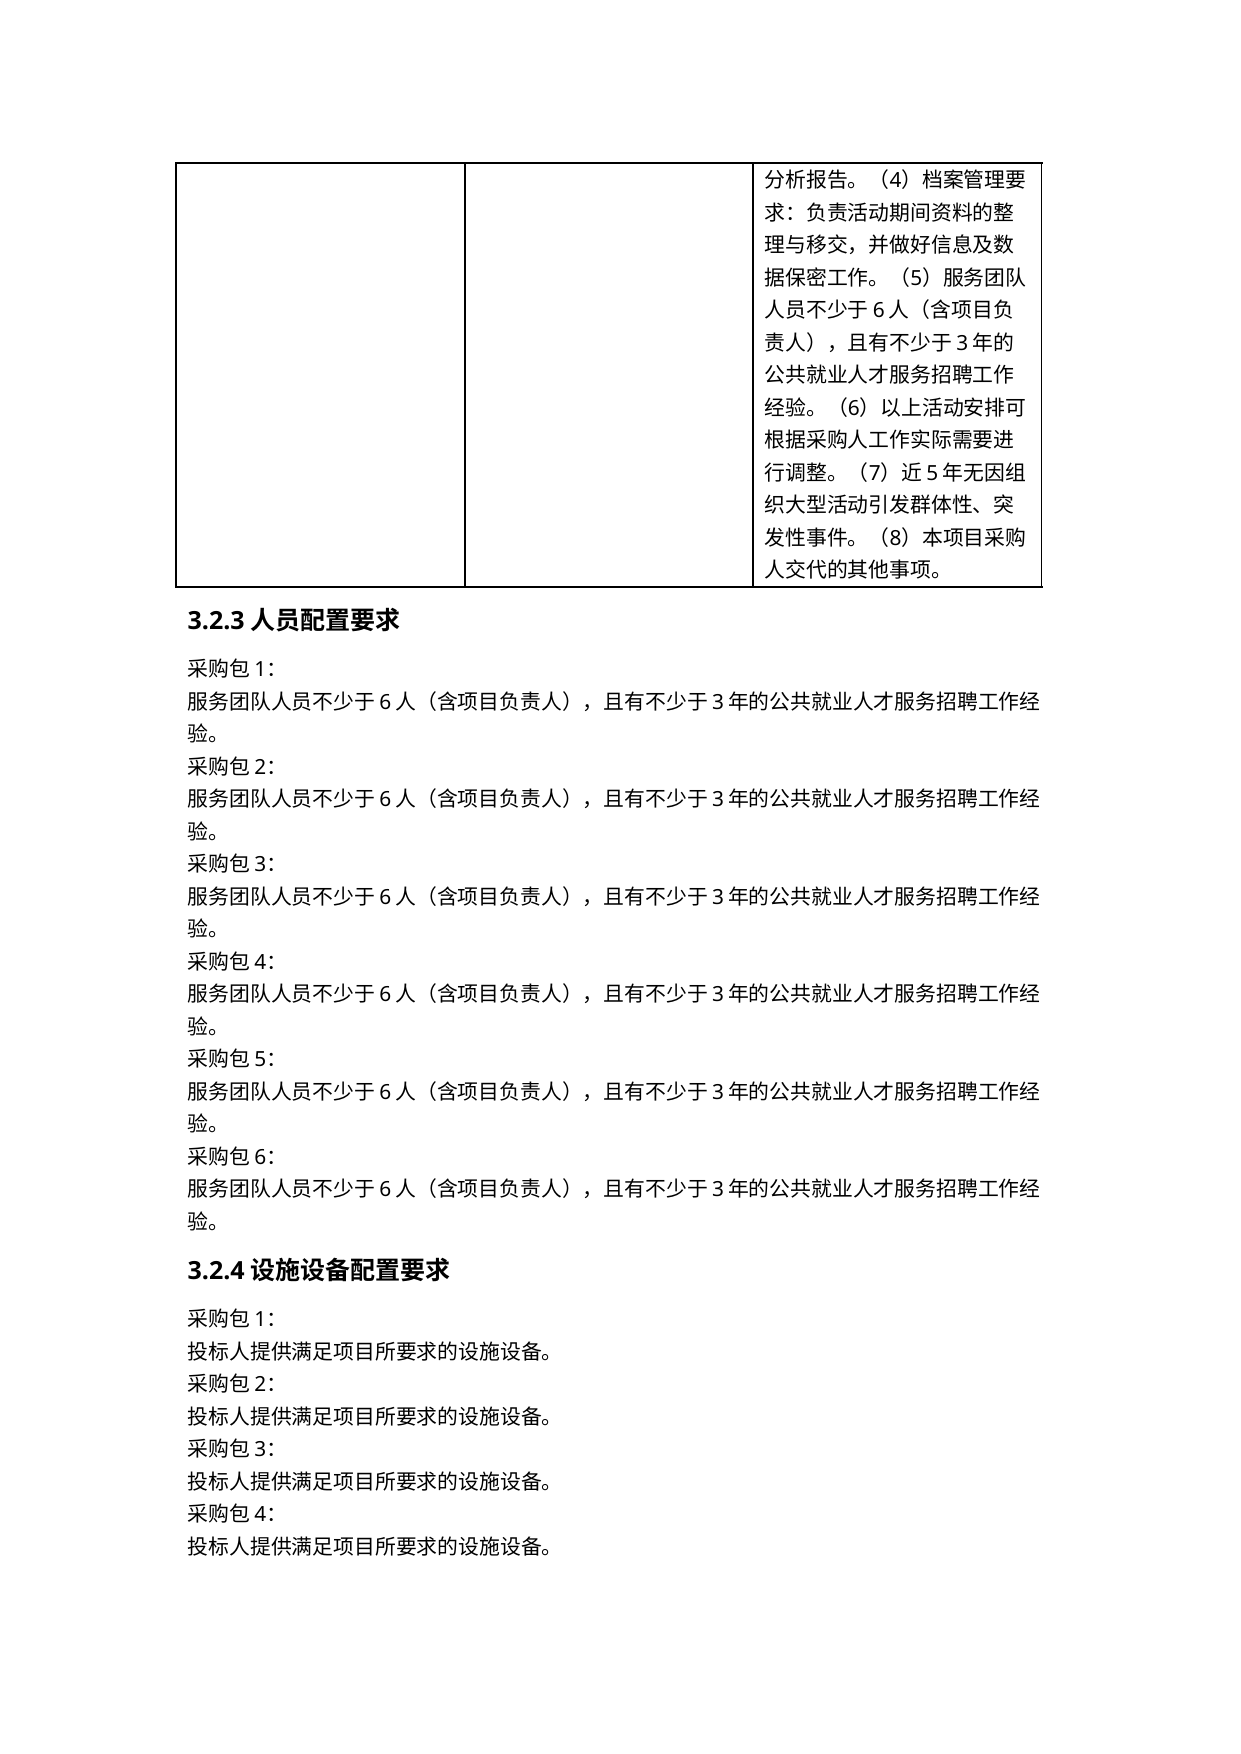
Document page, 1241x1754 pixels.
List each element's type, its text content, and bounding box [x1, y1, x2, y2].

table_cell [754, 164, 1041, 586]
text 投标人提供满足项目所要求的设施设备。 [187, 1400, 1053, 1433]
text 采购包3： [187, 1433, 1053, 1465]
text 投标人提供满足项目所要求的设施设备。 [187, 1465, 1053, 1498]
text 服务团队人员不少于6人（含项目负责人），且有不少于3年的公共就业人才服务招聘工作经验。 [187, 978, 1053, 1043]
text 采购包4： [187, 1498, 1053, 1530]
text 3.2.4设施设备配置要求 [187, 1238, 1053, 1303]
text 投标人提供满足项目所要求的设施设备。 [187, 1335, 1053, 1368]
table_cell ★ [466, 164, 752, 586]
text 采购包1： [187, 1303, 1053, 1335]
text 服务团队人员不少于6人（含项目负责人），且有不少于3年的公共就业人才服务招聘工作经验。 [187, 685, 1053, 750]
text 采购包1： [187, 653, 1053, 685]
text 服务团队人员不少于6人（含项目负责人），且有不少于3年的公共就业人才服务招聘工作经验。 [187, 1173, 1053, 1238]
text 采购包4： [187, 945, 1053, 978]
text 采购包2： [187, 1368, 1053, 1400]
table_cell 2 [177, 164, 464, 586]
text 采购包3： [187, 848, 1053, 880]
text 服务团队人员不少于6人（含项目负责人），且有不少于3年的公共就业人才服务招聘工作经验。 [187, 1075, 1053, 1140]
text 采购包6： [187, 1140, 1053, 1173]
text 服务团队人员不少于6人（含项目负责人），且有不少于3年的公共就业人才服务招聘工作经验。 [187, 783, 1053, 848]
text 服务团队人员不少于6人（含项目负责人），且有不少于3年的公共就业人才服务招聘工作经验。 [187, 880, 1053, 945]
text 采购包2： [187, 750, 1053, 783]
text 投标人提供满足项目所要求的设施设备。 [187, 1530, 1053, 1563]
text 采购包5： [187, 1043, 1053, 1075]
text 3.2.3人员配置要求 [187, 588, 1053, 653]
